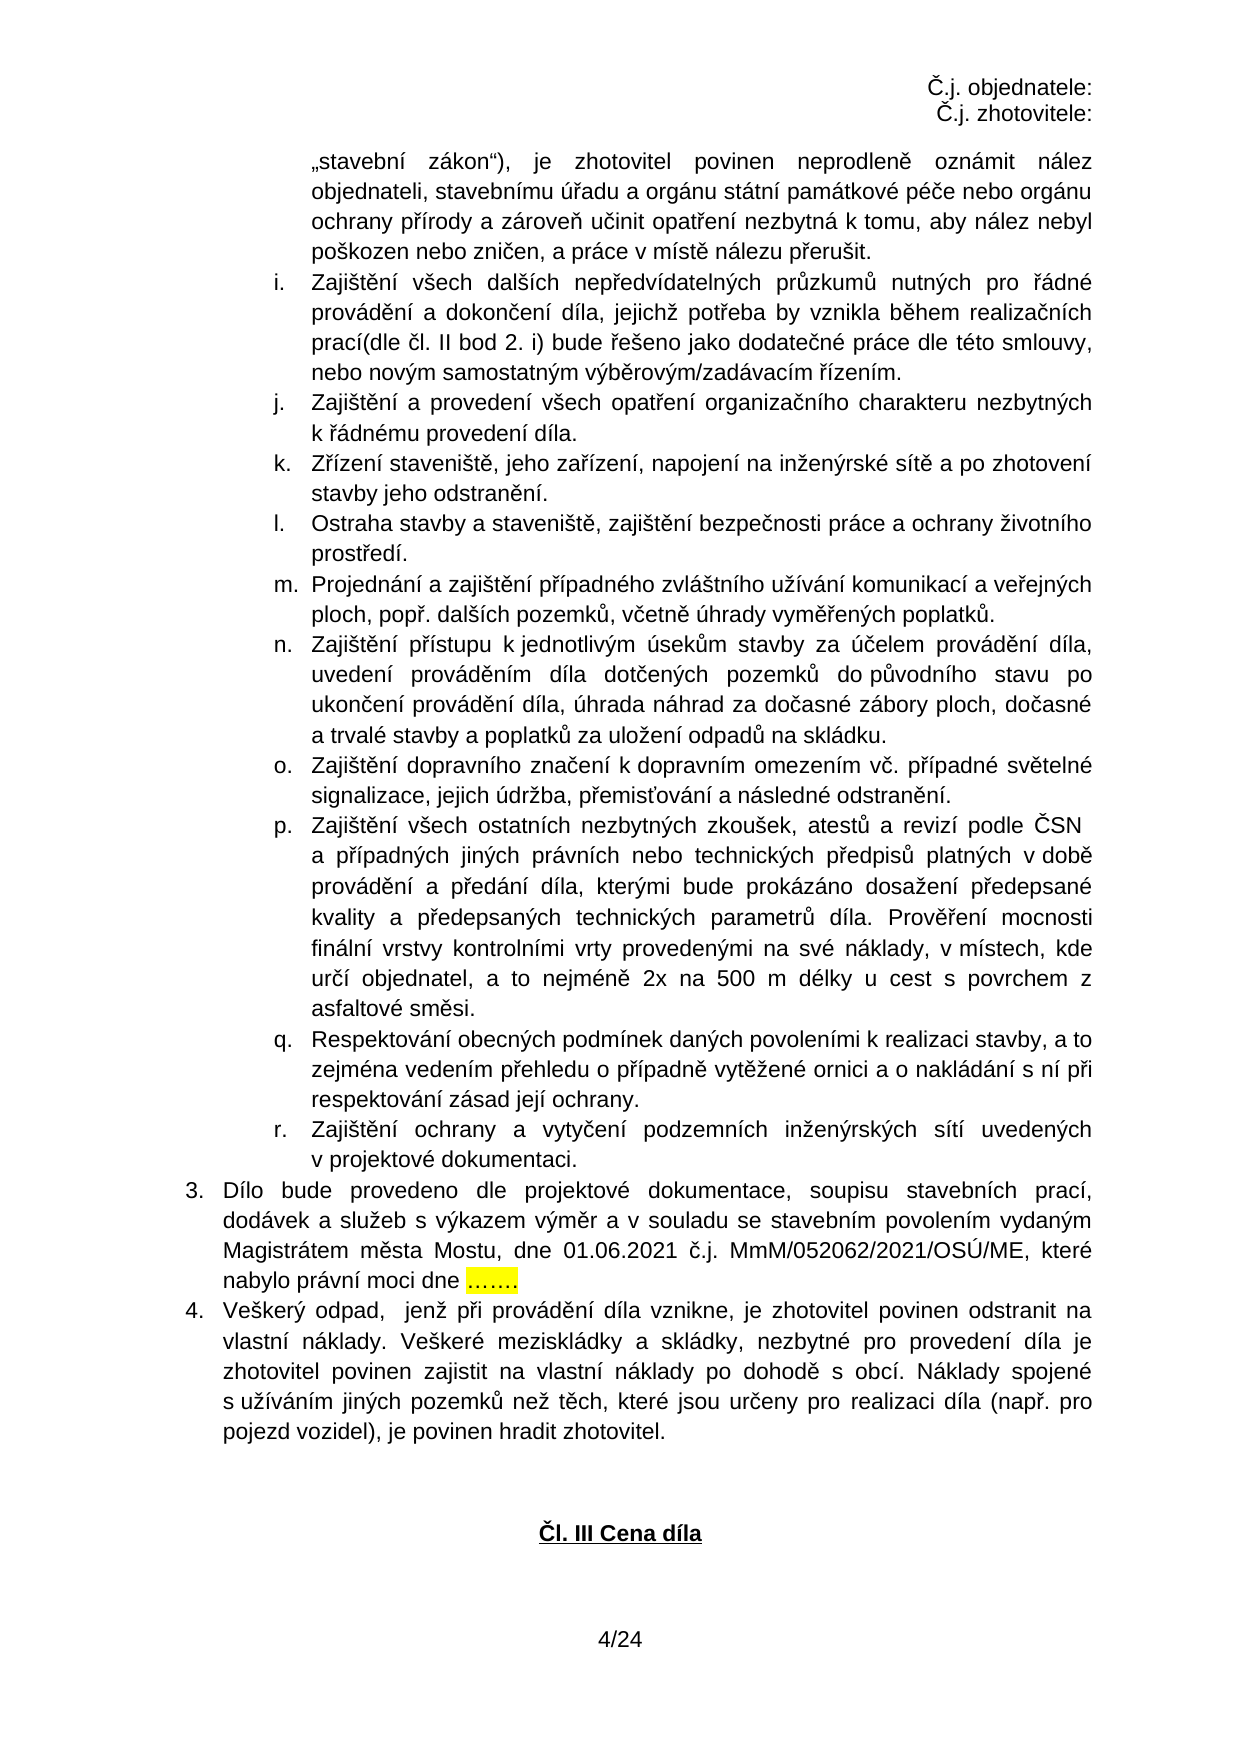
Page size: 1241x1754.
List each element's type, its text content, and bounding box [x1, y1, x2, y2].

list Zajištění všech ostatních nezbytných zkoušek, atestů a revizí podle ČSN a případných jiných právních nebo technických předpisů platných v době provádění a předání díla, kterými bude prokázáno dosažení předepsané kvality a předepsaných technických parametrů díla. Prověření mocnosti finální vrstvy kontrolními vrty provedenými na své náklady, v místech, kde určí objednatel, a to nejméně 2x na 500 m délky u cest s povrchem z asfaltové směsi. [274, 812, 1093, 1022]
list Zajištění dopravního značení k dopravním omezením vč. případné světelné signalizace, jejich údržba, přemisťování a následné odstranění. [274, 752, 1093, 808]
list Zajištění a provedení všech opatření organizačního charakteru nezbytných k řádnému provedení díla. [274, 389, 1093, 446]
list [274, 148, 1093, 264]
text Čl. III Cena díla [148, 1520, 1093, 1547]
list Ostraha stavby a staveniště, zajištění bezpečnosti práce a ochrany životního prostředí. [274, 510, 1093, 567]
list Veškerý odpad, jenž při provádění díla vznikne, je zhotovitel povinen odstranit na vlastní náklady. Veškeré meziskládky a skládky, nezbytné pro provedení díla je zhotovitel povinen zajistit na vlastní náklady po dohodě s obcí. Náklady spojené s užíváním jiných pozemků než těch, které jsou určeny pro realizaci díla (např. pro pojezd vozidel), je povinen hradit zhotovitel. [185, 1297, 1093, 1445]
list Projednání a zajištění případného zvláštního užívání komunikací a veřejných ploch, popř. dalších pozemků, včetně úhrady vyměřených poplatků. [274, 571, 1093, 627]
list Zajištění ochrany a vytyčení podzemních inženýrských sítí uvedených v projektové dokumentaci. [274, 1116, 1093, 1173]
list Zajištění všech dalších nepředvídatelných průzkumů nutných pro řádné provádění a dokončení díla, jejichž potřeba by vznikla během realizačních prací(dle čl. II bod 2. i) bude řešeno jako dodatečné práce dle této smlouvy, nebo novým samostatným výběrovým/zadávacím řízením. [274, 268, 1093, 385]
list Zřízení staveniště, jeho zařízení, napojení na inženýrské sítě a po zhotovení stavby jeho odstranění. [274, 450, 1093, 506]
list Respektování obecných podmínek daných povoleními k realizaci stavby, a to zejména vedením přehledu o případně vytěžené ornici a o nakládání s ní při respektování zásad její ochrany. [274, 1026, 1093, 1112]
list Dílo bude provedeno dle projektové dokumentace, soupisu stavebních prací, dodávek a služeb s výkazem výměr a v souladu se stavebním povolením vydaným Magistrátem města Mostu, dne 01.06.2021 č.j. MmM/052062/2021/OSÚ/ME, které nabylo právní moci dne ……. [185, 1177, 1093, 1294]
list Zajištění přístupu k jednotlivým úsekům stavby za účelem provádění díla, uvedení prováděním díla dotčených pozemků do původního stavu po ukončení provádění díla, úhrada náhrad za dočasné zábory ploch, dočasné a trvalé stavby a poplatků za uložení odpadů na skládku. [274, 631, 1093, 748]
